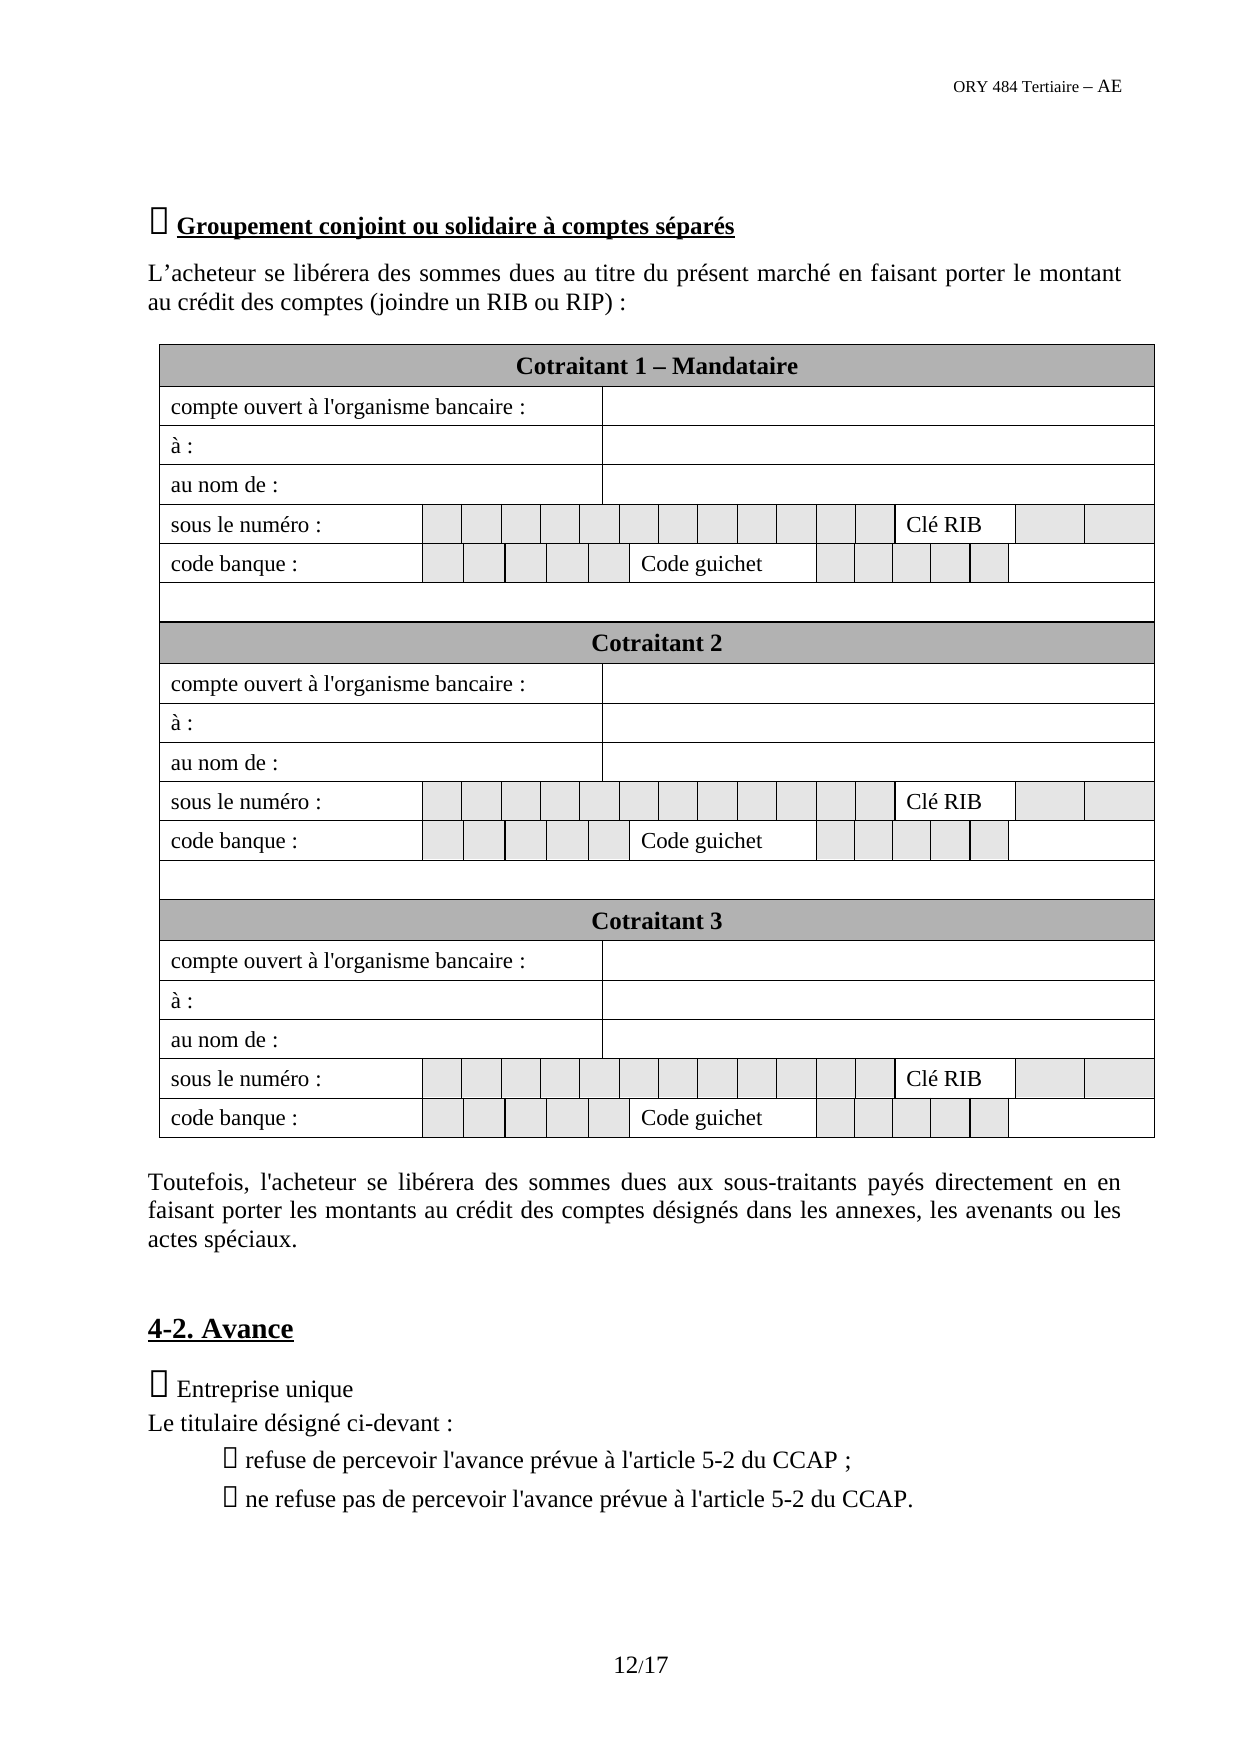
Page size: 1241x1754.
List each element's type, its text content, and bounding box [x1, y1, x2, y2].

table_cell [817, 1099, 854, 1137]
table_cell [817, 821, 854, 859]
table_cell [160, 861, 1154, 899]
table_cell [659, 782, 697, 820]
table_cell [547, 544, 588, 582]
table_cell [893, 821, 930, 859]
table_cell [589, 1099, 629, 1137]
table_cell [659, 1059, 697, 1097]
table_cell Cotraitant 3 [160, 900, 1154, 940]
table_cell [1085, 782, 1154, 820]
table_cell [1016, 1059, 1084, 1097]
table_cell [462, 505, 501, 543]
table_cell [1085, 505, 1154, 543]
table_cell [423, 821, 463, 859]
table_cell [506, 1099, 546, 1137]
table_cell [603, 1020, 1154, 1058]
table_cell [603, 465, 1154, 504]
subtitle 4-2. Avance [148, 1311, 1122, 1345]
table_cell [620, 782, 658, 820]
table_cell sous le numéro : [160, 1059, 422, 1097]
table_cell [603, 664, 1154, 702]
table_cell [589, 821, 629, 859]
table_cell [462, 1059, 501, 1097]
table_cell [855, 544, 892, 582]
table_cell Clé RIB [896, 505, 1015, 543]
table_cell [502, 782, 540, 820]
text Toutefois, l'acheteur se libérera des sommes dues aux sous-traitants payés directement en en faisant porter les montants au crédit des comptes désignés dans les annexes, les avenants ou les actes spéciaux. [148, 1167, 1122, 1253]
table_cell [698, 505, 737, 543]
table_cell compte ouvert à l'organisme bancaire : [160, 664, 602, 702]
text  refuse de percevoir l'avance prévue à l'article 5-2 du CCAP ; [221, 1437, 1122, 1477]
table_cell [777, 505, 816, 543]
table_cell Code guichet [630, 1099, 816, 1137]
table_cell à : [160, 426, 602, 464]
table_cell [423, 782, 461, 820]
table_cell compte ouvert à l'organisme bancaire : [160, 387, 602, 425]
table_cell [541, 782, 579, 820]
table_cell [160, 583, 1154, 621]
table_cell [547, 821, 588, 859]
table_cell [423, 1099, 463, 1137]
table_cell au nom de : [160, 465, 602, 504]
table_cell [817, 1059, 855, 1097]
table_cell [603, 941, 1154, 980]
table_cell [698, 782, 737, 820]
table_cell au nom de : [160, 1020, 602, 1058]
table_cell [502, 1059, 540, 1097]
table_cell [738, 505, 776, 543]
table_cell [777, 1059, 816, 1097]
table_cell [856, 1059, 894, 1097]
table_cell [971, 544, 1008, 582]
table_cell [423, 544, 463, 582]
table_cell [502, 505, 540, 543]
table_cell [464, 1099, 504, 1137]
table_cell code banque : [160, 544, 422, 582]
text Le titulaire désigné ci-devant : [148, 1408, 1122, 1437]
table_cell à : [160, 704, 602, 742]
table_cell à : [160, 981, 602, 1019]
table_cell sous le numéro : [160, 505, 422, 543]
table_cell [547, 1099, 588, 1137]
table_cell [464, 544, 504, 582]
table_cell [931, 1099, 969, 1137]
text  Groupement conjoint ou solidaire à comptes séparés [148, 194, 1122, 245]
table_cell sous le numéro : [160, 782, 422, 820]
table_cell compte ouvert à l'organisme bancaire : [160, 941, 602, 980]
table_cell [1009, 1099, 1154, 1137]
text  ne refuse pas de percevoir l'avance prévue à l'article 5-2 du CCAP. [221, 1477, 1122, 1516]
table_cell code banque : [160, 821, 422, 859]
table_cell [856, 782, 894, 820]
table_cell [580, 1059, 619, 1097]
table_cell [620, 505, 658, 543]
table_cell [738, 1059, 776, 1097]
text  Entreprise unique [148, 1357, 1122, 1408]
table_cell [589, 544, 629, 582]
table_cell [541, 1059, 579, 1097]
table_cell [580, 505, 619, 543]
table_cell [738, 782, 776, 820]
table_cell [603, 387, 1154, 425]
table_cell [541, 505, 579, 543]
table_cell [462, 782, 501, 820]
table_cell [855, 821, 892, 859]
table_cell [817, 505, 855, 543]
table_cell [620, 1059, 658, 1097]
table_cell [893, 544, 930, 582]
table_header Cotraitant 1 – Mandataire [160, 345, 1154, 386]
table_cell [971, 1099, 1008, 1137]
table_cell [856, 505, 894, 543]
table_cell au nom de : [160, 743, 602, 781]
table_cell Code guichet [630, 544, 816, 582]
table_cell [506, 544, 546, 582]
table_cell Cotraitant 2 [160, 623, 1154, 663]
table_cell [698, 1059, 737, 1097]
table_cell [817, 782, 855, 820]
table_cell [777, 782, 816, 820]
table_cell [464, 821, 504, 859]
table_cell [603, 981, 1154, 1019]
table_cell Clé RIB [896, 782, 1015, 820]
table_cell [893, 1099, 930, 1137]
table_cell [580, 782, 619, 820]
table_cell [423, 505, 461, 543]
table_cell [603, 743, 1154, 781]
table_cell [506, 821, 546, 859]
table_cell [1009, 544, 1154, 582]
table_cell [817, 544, 854, 582]
table_cell [659, 505, 697, 543]
table_cell [603, 704, 1154, 742]
table_cell [1016, 505, 1084, 543]
table_cell [603, 426, 1154, 464]
table_cell [931, 821, 969, 859]
table_cell [1016, 782, 1084, 820]
table_cell Clé RIB [896, 1059, 1015, 1097]
table_cell [1085, 1059, 1154, 1097]
table_cell [971, 821, 1008, 859]
table_cell Code guichet [630, 821, 816, 859]
table_cell code banque : [160, 1099, 422, 1137]
table_cell [1009, 821, 1154, 859]
text L’acheteur se libérera des sommes dues au titre du présent marché en faisant porter le montant au crédit des comptes (joindre un RIB ou RIP) : [148, 258, 1122, 315]
table_cell [931, 544, 969, 582]
table_cell [423, 1059, 461, 1097]
table_cell [855, 1099, 892, 1137]
